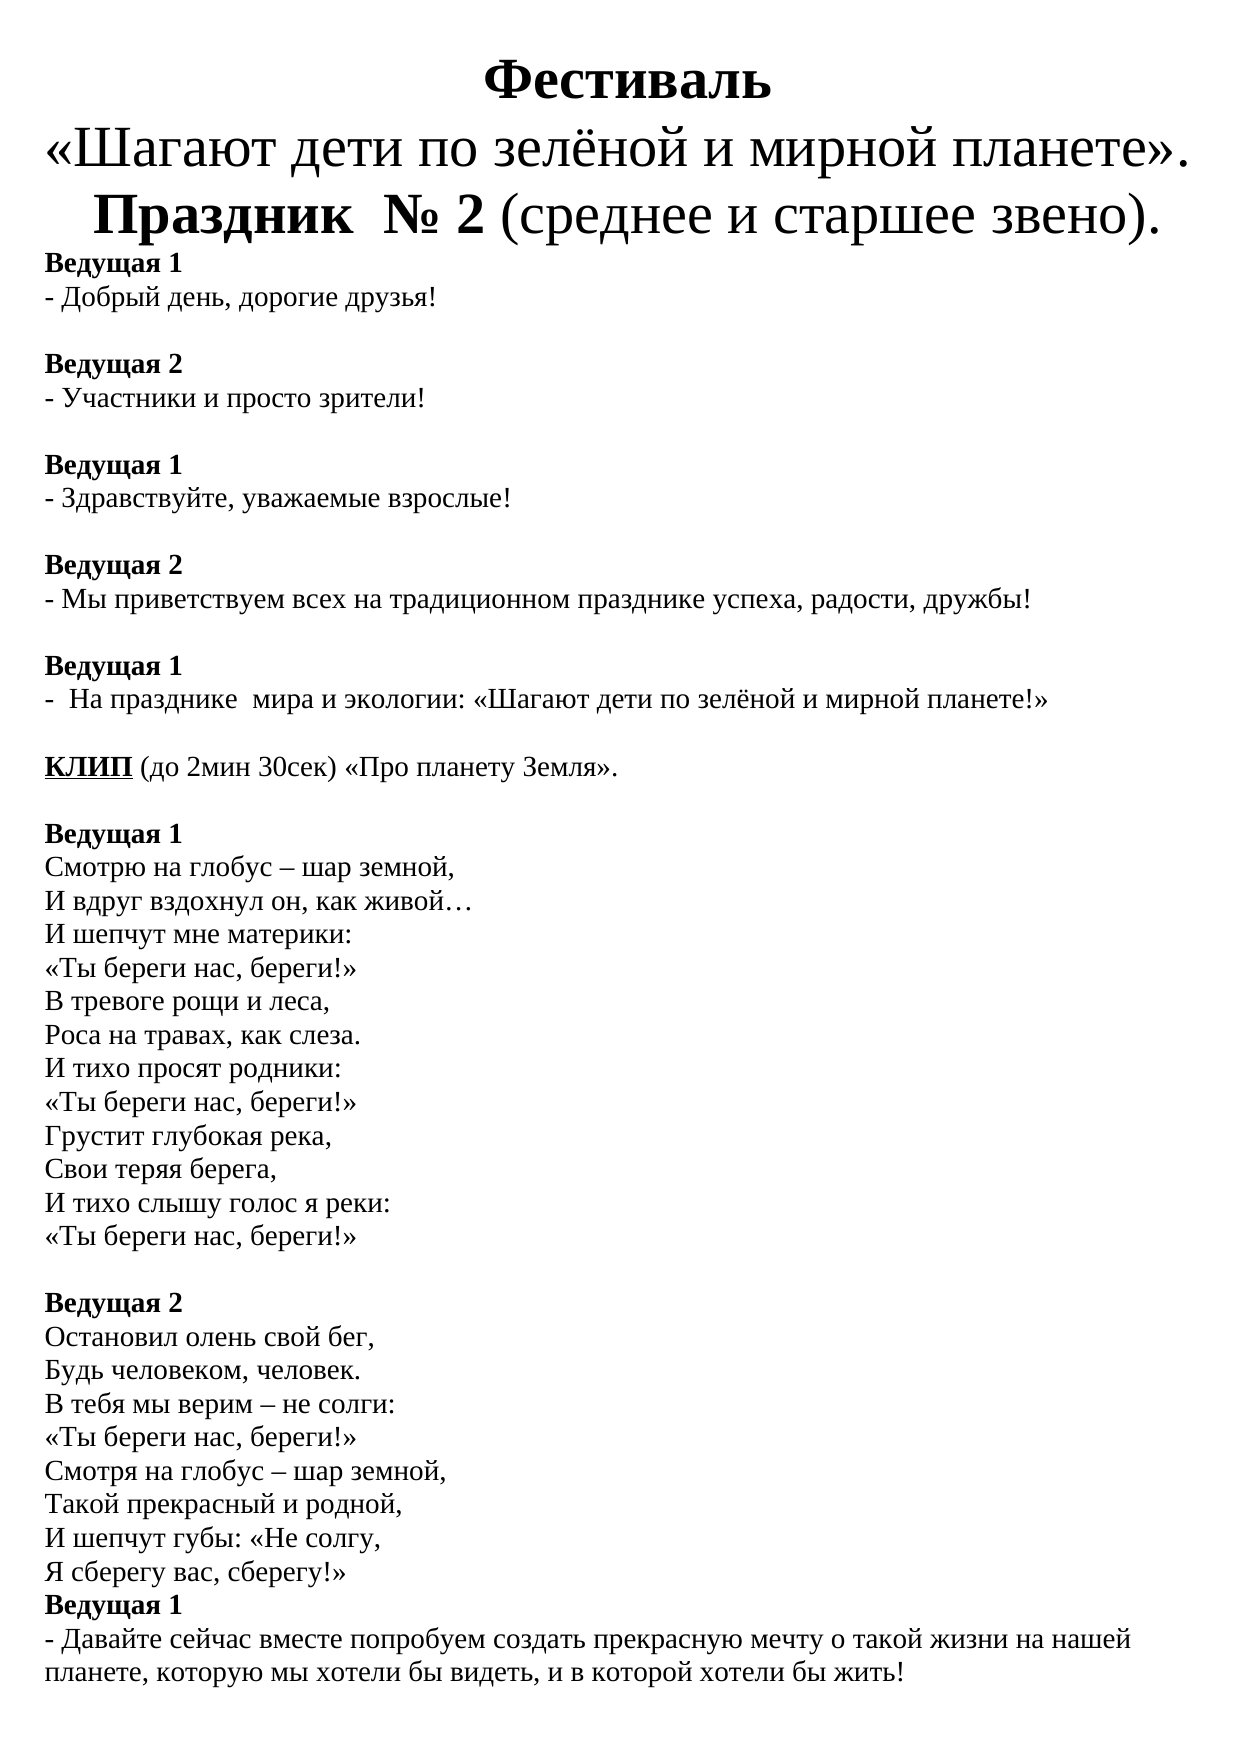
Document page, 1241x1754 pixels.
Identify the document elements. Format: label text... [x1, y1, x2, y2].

text В тебя мы верим – не солги: [44, 1386, 1211, 1419]
text Ведущая 1 [44, 447, 1211, 480]
text Смотрю на глобус – шар земной, [44, 849, 1211, 883]
text Ведущая 2 [44, 1285, 1211, 1319]
text И тихо просят родники: [44, 1051, 1211, 1084]
text Ведущая 2 [44, 346, 1211, 380]
text КЛИП (до 2мин 30сек) «Про планету Земля». [44, 749, 1211, 782]
text Будь человеком, человек. [44, 1352, 1211, 1386]
text Праздник № 2 (среднее и старшее звено). [44, 178, 1211, 246]
text «Шагают дети по зелёной и мирной планете». [44, 111, 1211, 178]
text - Участники и просто зрители! [44, 380, 1211, 413]
text Остановил олень свой бег, [44, 1319, 1211, 1352]
text Роса на травах, как слеза. [44, 1017, 1211, 1051]
text «Ты береги нас, береги!» [44, 1084, 1211, 1118]
text Я сберегу вас, сберегу!» [44, 1554, 1211, 1587]
text Такой прекрасный и родной, [44, 1487, 1211, 1520]
text Грустит глубокая река, [44, 1118, 1211, 1151]
text И тихо слышу голос я реки: [44, 1185, 1211, 1218]
text И вдруг вздохнул он, как живой… [44, 883, 1211, 916]
text Ведущая 2 [44, 547, 1211, 581]
text «Ты береги нас, береги!» [44, 1419, 1211, 1453]
text Свои теряя берега, [44, 1151, 1211, 1185]
text - Здравствуйте, уважаемые взрослые! [44, 480, 1211, 514]
text И шепчут мне материки: [44, 916, 1211, 950]
text Фестиваль [44, 44, 1211, 111]
text И шепчут губы: «Не солгу, [44, 1520, 1211, 1554]
text Ведущая 1 [44, 246, 1211, 279]
text Ведущая 1 [44, 648, 1211, 682]
text - Добрый день, дорогие друзья! [44, 279, 1211, 313]
text «Ты береги нас, береги!» [44, 1218, 1211, 1252]
text Смотря на глобус – шар земной, [44, 1453, 1211, 1487]
text «Ты береги нас, береги!» [44, 950, 1211, 983]
text - Давайте сейчас вместе попробуем создать прекрасную мечту о такой жизни на нашей планете, которую мы хотели бы видеть, и в которой хотели бы жить! [44, 1621, 1211, 1688]
text Ведущая 1 [44, 816, 1211, 849]
text - На празднике мира и экологии: «Шагают дети по зелёной и мирной планете!» [44, 682, 1211, 715]
text В тревоге рощи и леса, [44, 983, 1211, 1017]
text Ведущая 1 [44, 1587, 1211, 1621]
text - Мы приветствуем всех на традиционном празднике успеха, радости, дружбы! [44, 581, 1211, 614]
